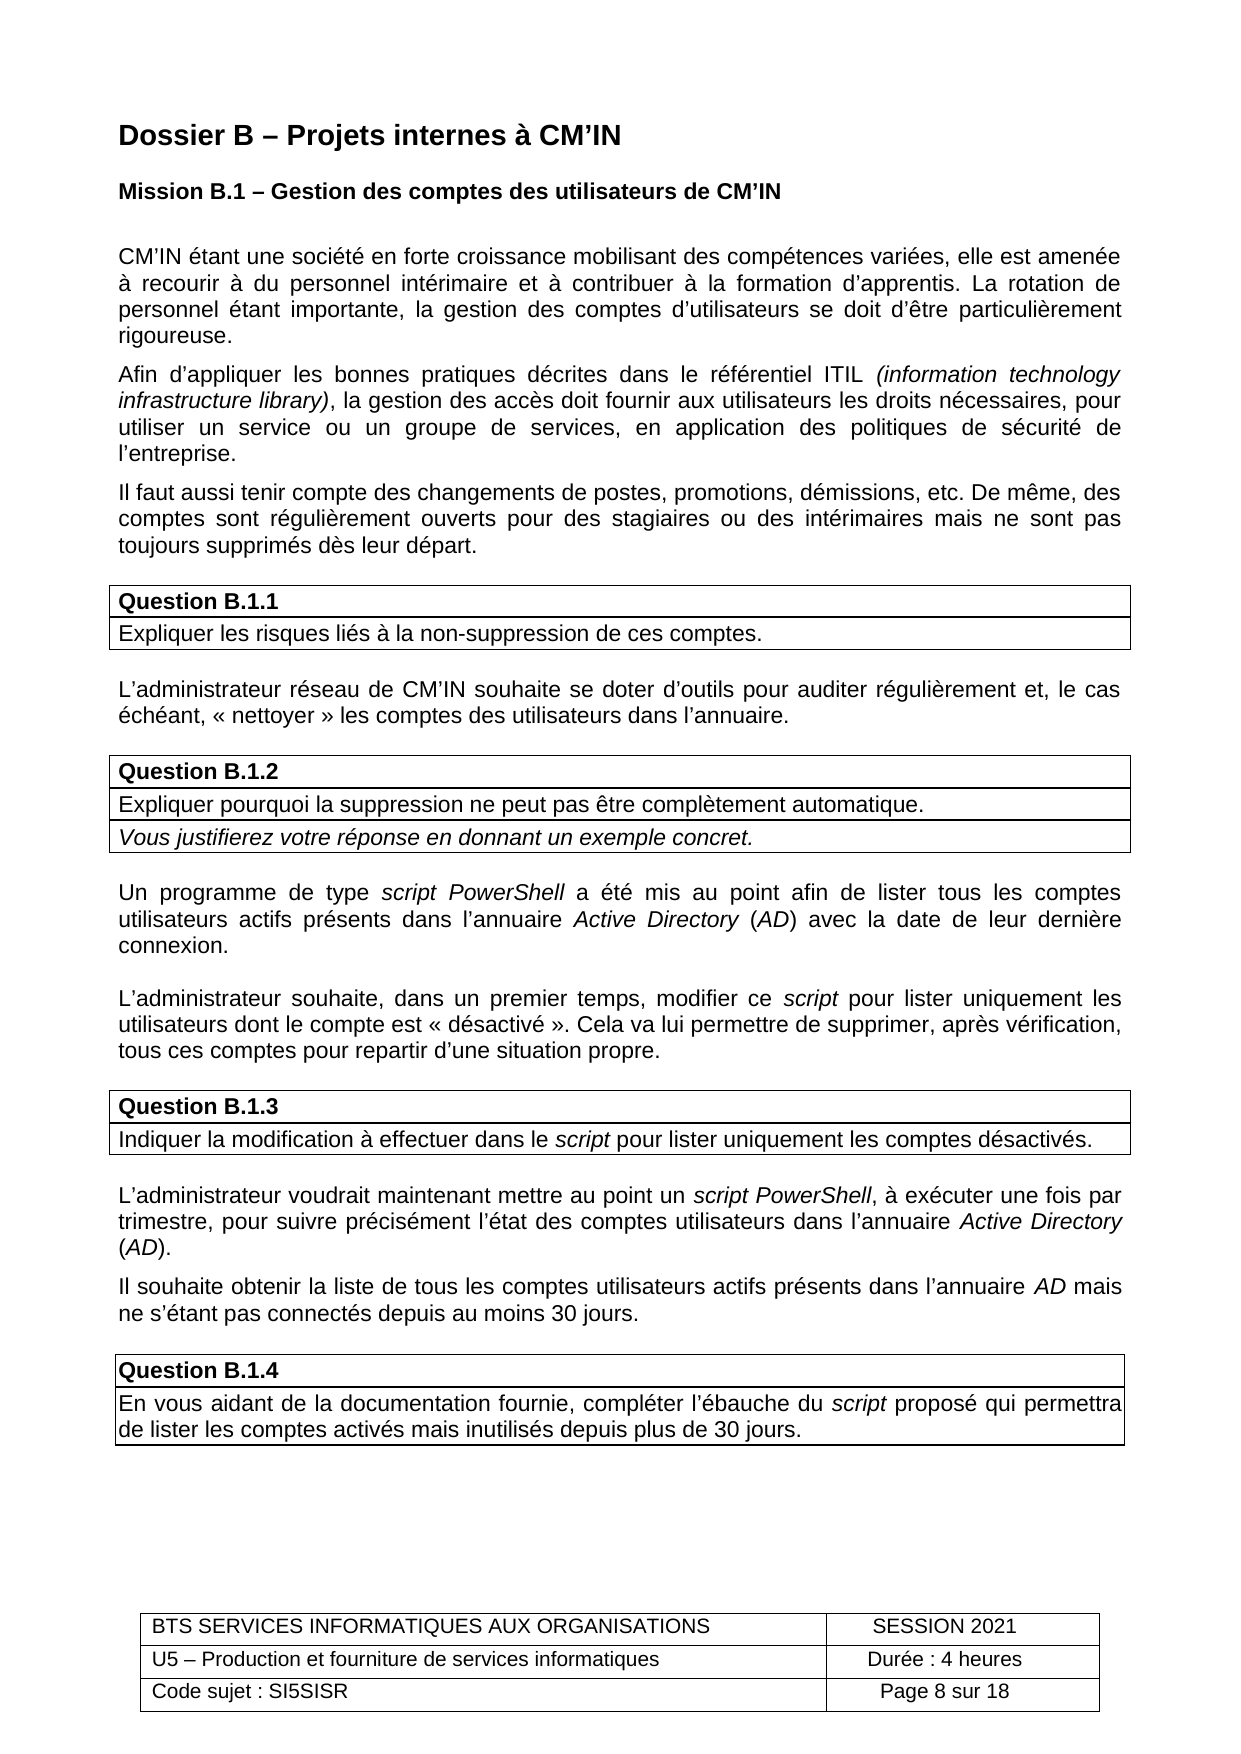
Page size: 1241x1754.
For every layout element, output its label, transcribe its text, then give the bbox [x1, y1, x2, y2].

text Question B.1.4 [116, 1355, 1124, 1386]
text Indiquer la modification à effectuer dans le script pour lister uniquement les comptes désactivés. [110, 1124, 1130, 1154]
text Un programme de type script PowerShell a été mis au point afin de lister tous les comptes utilisateurs actifs présents dans l’annuaire Active Directory (AD) avec la date de leur dernière connexion. [118, 879, 1122, 958]
text Afin d’appliquer les bonnes pratiques décrites dans le référentiel ITIL (information technology infrastructure library), la gestion des accès doit fournir aux utilisateurs les droits nécessaires, pour utiliser un service ou un groupe de services, en application des politiques de sécurité de l’entreprise. [118, 361, 1122, 467]
text Question B.1.3 [110, 1091, 1130, 1122]
text Question B.1.2 [110, 756, 1130, 787]
text L’administrateur voudrait maintenant mettre au point un script PowerShell, à exécuter une fois par trimestre, pour suivre précisément l’état des comptes utilisateurs dans l’annuaire Active Directory (AD). [118, 1182, 1122, 1261]
text Question B.1.1 [110, 586, 1130, 616]
text Il souhaite obtenir la liste de tous les comptes utilisateurs actifs présents dans l’annuaire AD mais ne s’étant pas connectés depuis au moins 30 jours. [118, 1273, 1122, 1326]
text L’administrateur réseau de CM’IN souhaite se doter d’outils pour auditer régulièrement et, le cas échéant, « nettoyer » les comptes des utilisateurs dans l’annuaire. [118, 676, 1122, 729]
text Dossier B – Projets internes à CM’IN [118, 118, 1122, 152]
text Vous justifierez votre réponse en donnant un exemple concret. [110, 821, 1130, 852]
text Mission B.1 – Gestion des comptes des utilisateurs de CM’IN [118, 178, 1122, 204]
text En vous aidant de la documentation fournie, compléter l’ébauche du script proposé qui permettra de lister les comptes activés mais inutilisés depuis plus de 30 jours. [116, 1388, 1124, 1444]
text Expliquer pourquoi la suppression ne peut pas être complètement automatique. [110, 789, 1130, 819]
text Expliquer les risques liés à la non-suppression de ces comptes. [110, 618, 1130, 649]
text L’administrateur souhaite, dans un premier temps, modifier ce script pour lister uniquement les utilisateurs dont le compte est « désactivé ». Cela va lui permettre de supprimer, après vérification, tous ces comptes pour repartir d’une situation propre. [118, 985, 1122, 1064]
text CM’IN étant une société en forte croissance mobilisant des compétences variées, elle est amenée à recourir à du personnel intérimaire et à contribuer à la formation d’apprentis. La rotation de personnel étant importante, la gestion des comptes d’utilisateurs se doit d’être particulièrement rigoureuse. [118, 243, 1122, 349]
text Il faut aussi tenir compte des changements de postes, promotions, démissions, etc. De même, des comptes sont régulièrement ouverts pour des stagiaires ou des intérimaires mais ne sont pas toujours supprimés dès leur départ. [118, 479, 1122, 558]
